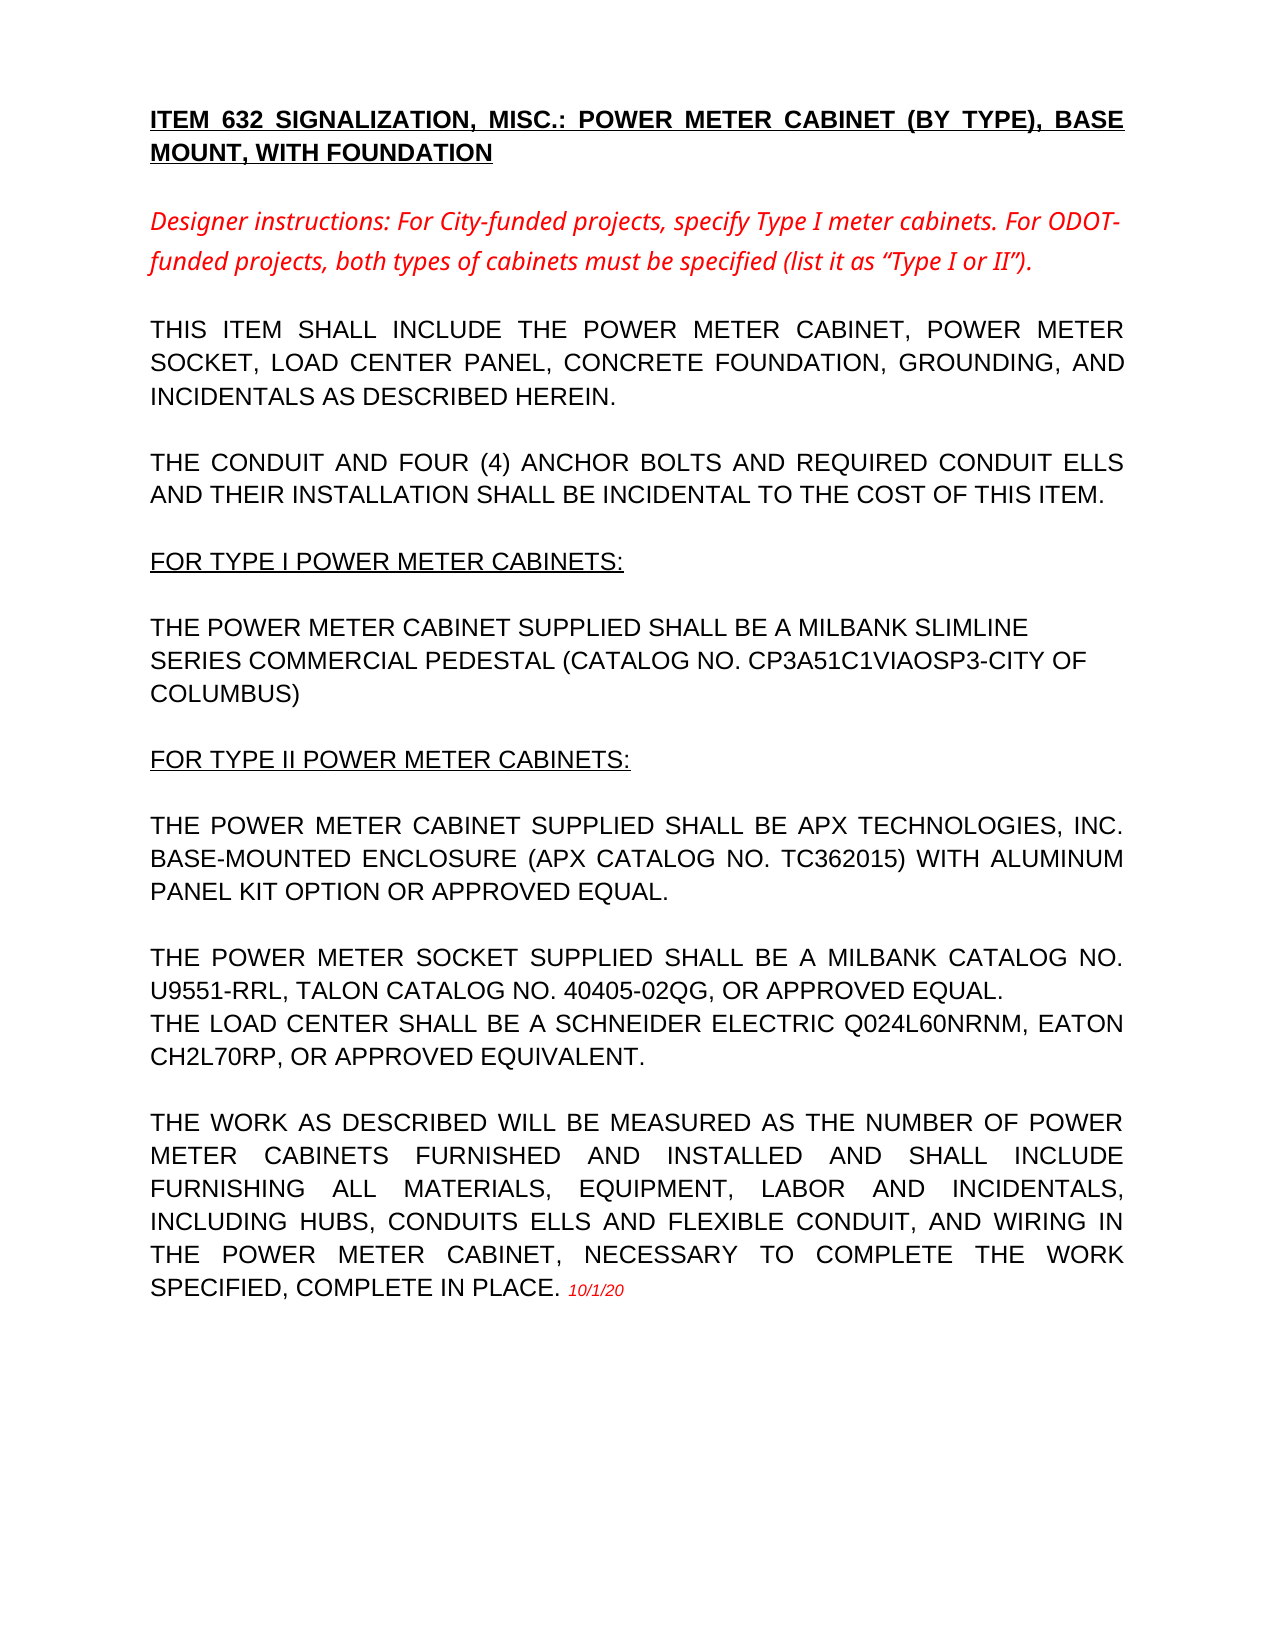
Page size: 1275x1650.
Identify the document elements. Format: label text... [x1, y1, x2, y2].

text FOR TYPE I POWER METER CABINETS: [150, 547, 1125, 575]
text THE POWER METER CABINET SUPPLIED SHALL BE A MILBANK SLIMLINE SERIES COMMERCIAL PEDESTAL (CATALOG NO. CP3A51C1VIAOSP3-CITY OF COLUMBUS) [150, 613, 1125, 707]
text Designer instructions: For City-funded projects, specify Type I meter cabinets. For ODOT-funded projects, both types of cabinets must be specified (list it as “Type I or II”). [150, 204, 1125, 277]
text ITEM 632 SIGNALIZATION, MISC.: POWER METER CABINET (BY TYPE), BASE MOUNT, WITH FOUNDATION [150, 105, 1125, 130]
text THE POWER METER SOCKET SUPPLIED SHALL BE A MILBANK CATALOG NO. U9551-RRL, TALON CATALOG NO. 40405-02QG, OR APPROVED EQUAL. [150, 943, 1125, 1004]
text FOR TYPE II POWER METER CABINETS: [150, 745, 1125, 773]
text THE LOAD CENTER SHALL BE A SCHNEIDER ELECTRIC Q024L60NRNM, EATON CH2L70RP, OR APPROVED EQUIVALENT. [150, 1009, 1125, 1071]
text The work as described will be measured as the number of POWER METER CABINETS furnished and installed and shall include furnishing all materials, equipment, labor and incidentals, including HUBS, CONDUITS ELLS AND FLEXIBLE CONDUIT, AND WIRING IN THE POWER METER CABINET, necessary to complete the work specified, complete in place. 10/1/20 [150, 1108, 1125, 1302]
text THIS ITEM SHALL INCLUDE THE POWER METER CABINET, POWER METER SOCKET, LOAD CENTER PANEL, CONCRETE FOUNDATION, grounding, AND INCIDENTALS AS DESCRIBED HEREIN. [150, 315, 1125, 410]
text THE CONDUIT AND FOUR (4) ANCHOR BOLTS AND REQUIRED CONDUIT ELLS AND THEIR INSTALLATION SHALL BE INCIDENTAL TO THE COST OF THIS ITEM. [150, 447, 1125, 509]
text THE POWER METER CABINET SUPPLIED SHALL BE APX TECHNOLOGIES, INC. BASE-MOUNTED ENCLOSURE (APX CATALOG NO. TC362015) WITH ALUMINUM PANEL KIT OPTION OR APPROVED EQUAL. [150, 811, 1125, 906]
text ITEM 632 SIGNALIZATION, MISC.: POWER METER CABINET (BY TYPE), BASE MOUNT, WITH FOUNDATION [150, 131, 1125, 167]
